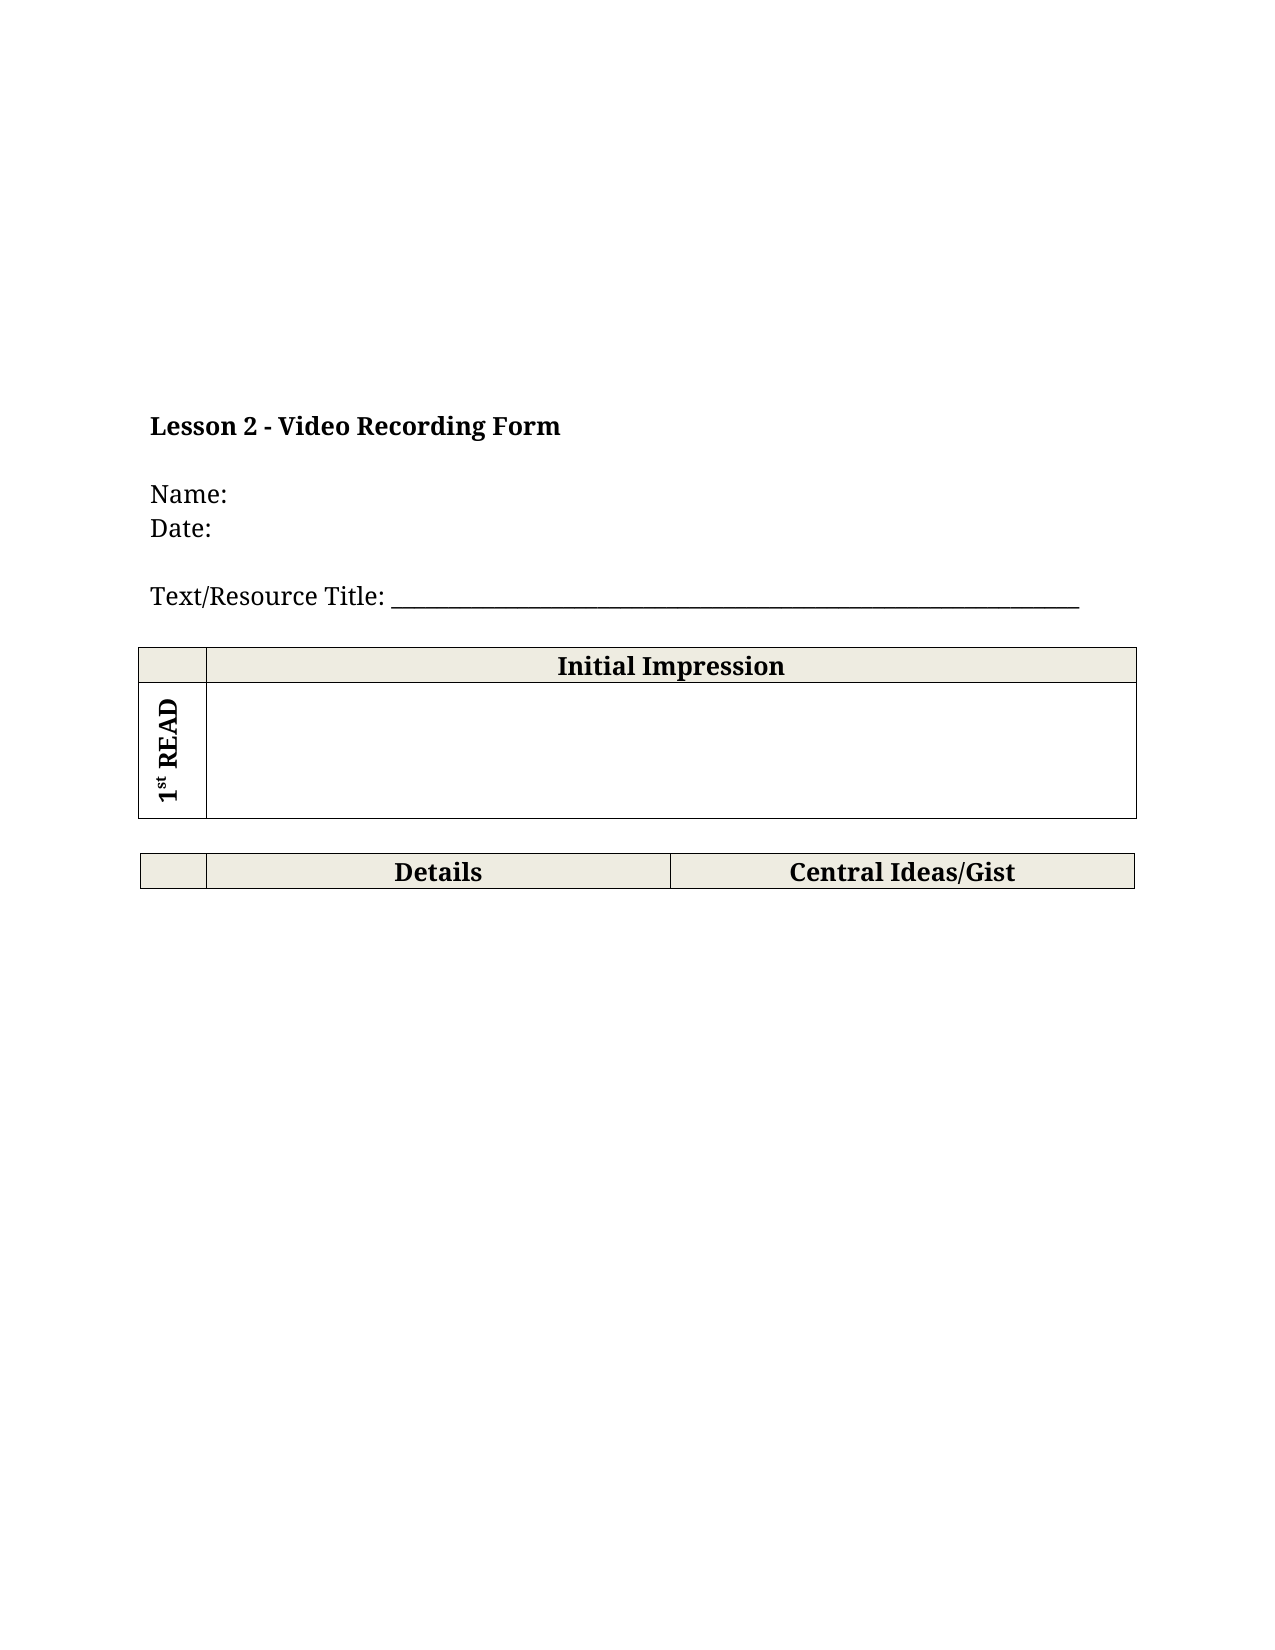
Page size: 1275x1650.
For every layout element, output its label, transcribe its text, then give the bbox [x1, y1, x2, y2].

text Lesson 2 - Video Recording Form [150, 409, 1125, 443]
table_header Details [207, 854, 670, 888]
table_header [139, 648, 206, 682]
subtitle Text/Resource Title: ____________________________________________________________ [150, 579, 1125, 613]
table_cell 1st READ [139, 683, 206, 818]
table_cell [207, 683, 1136, 818]
table_header Initial Impression [207, 648, 1136, 682]
table_header [141, 854, 206, 888]
text Name: [150, 477, 1125, 511]
table_header Central Ideas/Gist [671, 854, 1134, 888]
text Date: [150, 511, 1125, 545]
